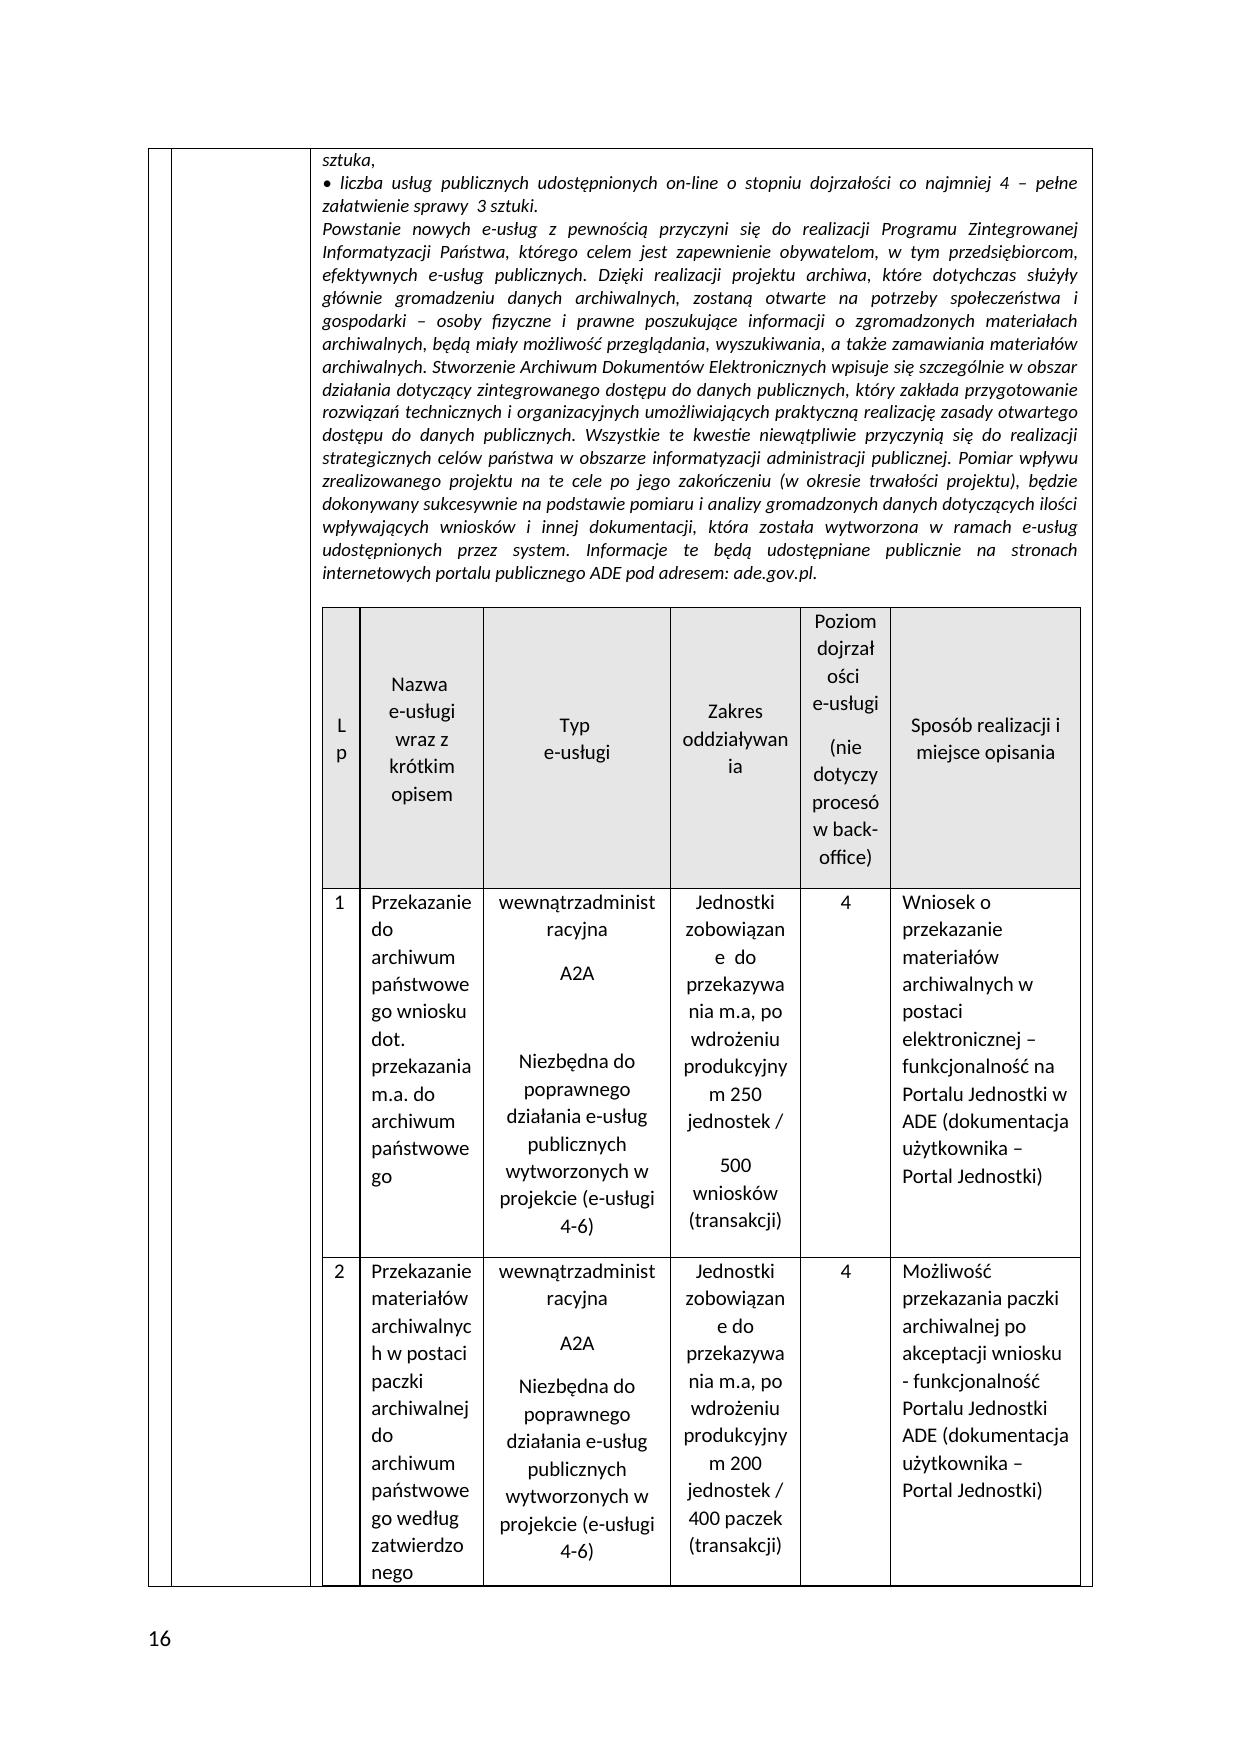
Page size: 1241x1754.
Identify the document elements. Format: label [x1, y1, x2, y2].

table_cell [311, 149, 1092, 1586]
table_cell [149, 149, 171, 1586]
table_cell [172, 149, 310, 1586]
